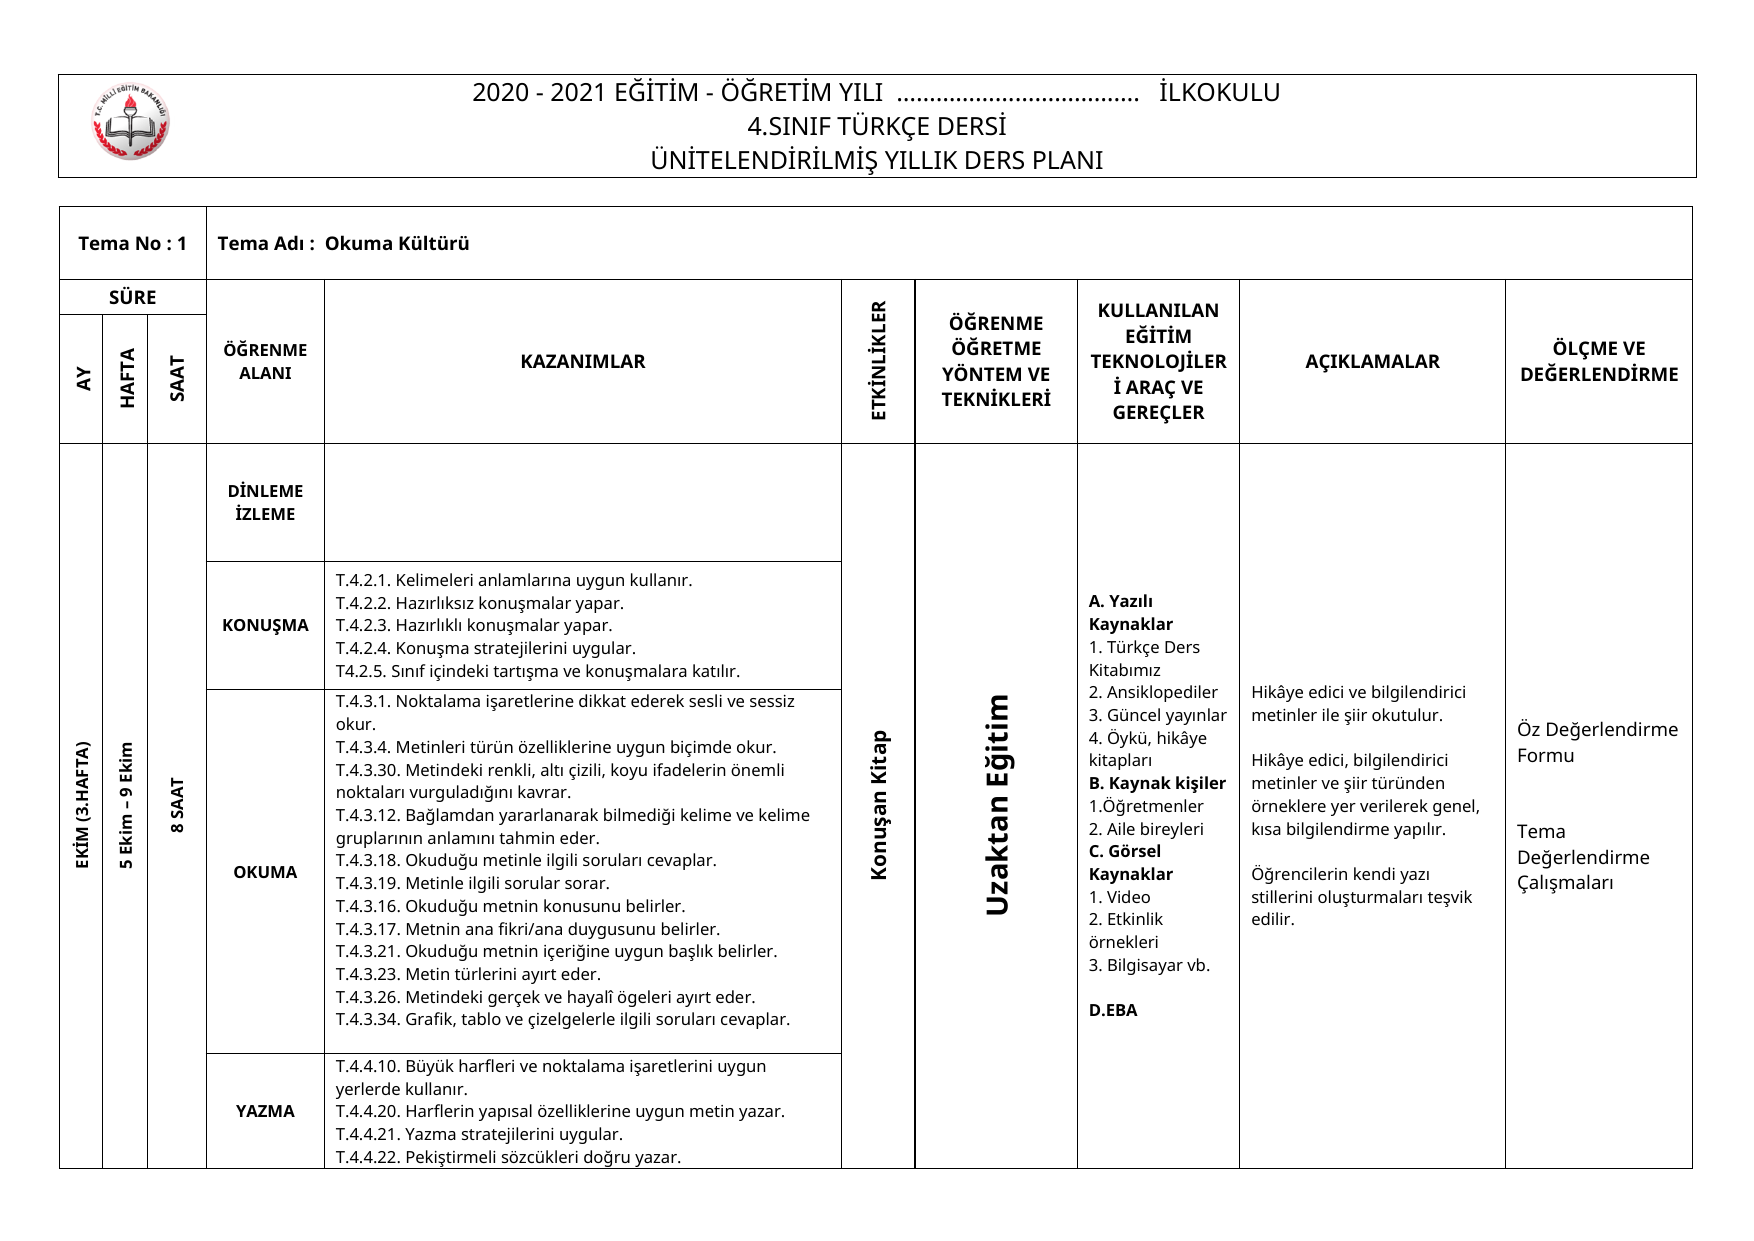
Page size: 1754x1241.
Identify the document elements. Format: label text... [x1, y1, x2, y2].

table_cell Konuşan Kitap [842, 444, 914, 1168]
table_header Tema Adı : Okuma Kültürü [207, 207, 1692, 279]
table_cell ÖĞRENME ALANI [207, 280, 324, 443]
table_cell ÖĞRENME ÖĞRETME YÖNTEM VE TEKNİKLERİ [916, 280, 1077, 443]
table_cell AY [60, 315, 102, 443]
table_cell SAAT [148, 315, 206, 443]
table_cell [325, 444, 841, 561]
table_cell Hikâye edici ve bilgilendirici metinler ile şiir okutulur. Hikâye edici, bilgilendirici metinler ve şiir türünden örneklere yer verilerek genel, kısa bilgilendirme yapılır. Öğrencilerin kendi yazı stillerini oluşturmaları teşvik edilir. [1240, 444, 1505, 1168]
table_cell T.4.2.1. Kelimeleri anlamlarına uygun kullanır. T.4.2.2. Hazırlıksız konuşmalar yapar. T.4.2.3. Hazırlıklı konuşmalar yapar. T.4.2.4. Konuşma stratejilerini uygular. T4.2.5. Sınıf içindeki tartışma ve konuşmalara katılır. [325, 562, 841, 689]
table_cell T.4.3.1. Noktalama işaretlerine dikkat ederek sesli ve sessiz okur. T.4.3.4. Metinleri türün özelliklerine uygun biçimde okur. T.4.3.30. Metindeki renkli, altı çizili, koyu ifadelerin önemli noktaları vurguladığını kavrar. T.4.3.12. Bağlamdan yararlanarak bilmediği kelime ve kelime gruplarının anlamını tahmin eder. T.4.3.18. Okuduğu metinle ilgili soruları cevaplar. T.4.3.19. Metinle ilgili sorular sorar. T.4.3.16. Okuduğu metnin konusunu belirler. T.4.3.17. Metnin ana fikri/ana duygusunu belirler. T.4.3.21. Okuduğu metnin içeriğine uygun başlık belirler. T.4.3.23. Metin türlerini ayırt eder. T.4.3.26. Metindeki gerçek ve hayalî ögeleri ayırt eder. T.4.3.34. Grafik, tablo ve çizelgelerle ilgili soruları cevaplar. [325, 690, 841, 1053]
table_cell AÇIKLAMALAR [1240, 280, 1505, 443]
table_cell YAZMA [207, 1054, 324, 1168]
table_cell T.4.4.10. Büyük harfleri ve noktalama işaretlerini uygun yerlerde kullanır. T.4.4.20. Harflerin yapısal özelliklerine uygun metin yazar. T.4.4.21. Yazma stratejilerini uygular. T.4.4.22. Pekiştirmeli sözcükleri doğru yazar. [325, 1054, 841, 1168]
table_cell 8 SAAT [148, 444, 206, 1168]
table_header Tema No : 1 [60, 207, 206, 279]
table_cell OKUMA [207, 690, 324, 1053]
table_cell SÜRE [60, 280, 206, 314]
table_cell KONUŞMA [207, 562, 324, 689]
table_cell ETKİNLİKLER [842, 280, 914, 443]
table_cell Uzaktan Eğitim [916, 444, 1077, 1168]
table_cell KAZANIMLAR [325, 280, 841, 443]
table_cell EKİM (3.HAFTA) [60, 444, 102, 1168]
table_cell DİNLEME İZLEME [207, 444, 324, 561]
table_cell 5 Ekim – 9 Ekim [103, 444, 147, 1168]
table_cell HAFTA [103, 315, 147, 443]
picture [85, 77, 175, 167]
table_cell KULLANILAN EĞİTİM TEKNOLOJİLERİ ARAÇ VE GEREÇLER [1078, 280, 1239, 443]
table_cell Öz Değerlendirme Formu Tema Değerlendirme Çalışmaları [1506, 444, 1692, 1168]
table_cell A. Yazılı Kaynaklar 1. Türkçe Ders Kitabımız 2. Ansiklopediler 3. Güncel yayınlar 4. Öykü, hikâye kitapları B. Kaynak kişiler 1.Öğretmenler 2. Aile bireyleri C. Görsel Kaynaklar 1. Video 2. Etkinlik örnekleri 3. Bilgisayar vb. D.EBA [1078, 444, 1239, 1168]
table_cell ÖLÇME VE DEĞERLENDİRME [1506, 280, 1692, 443]
